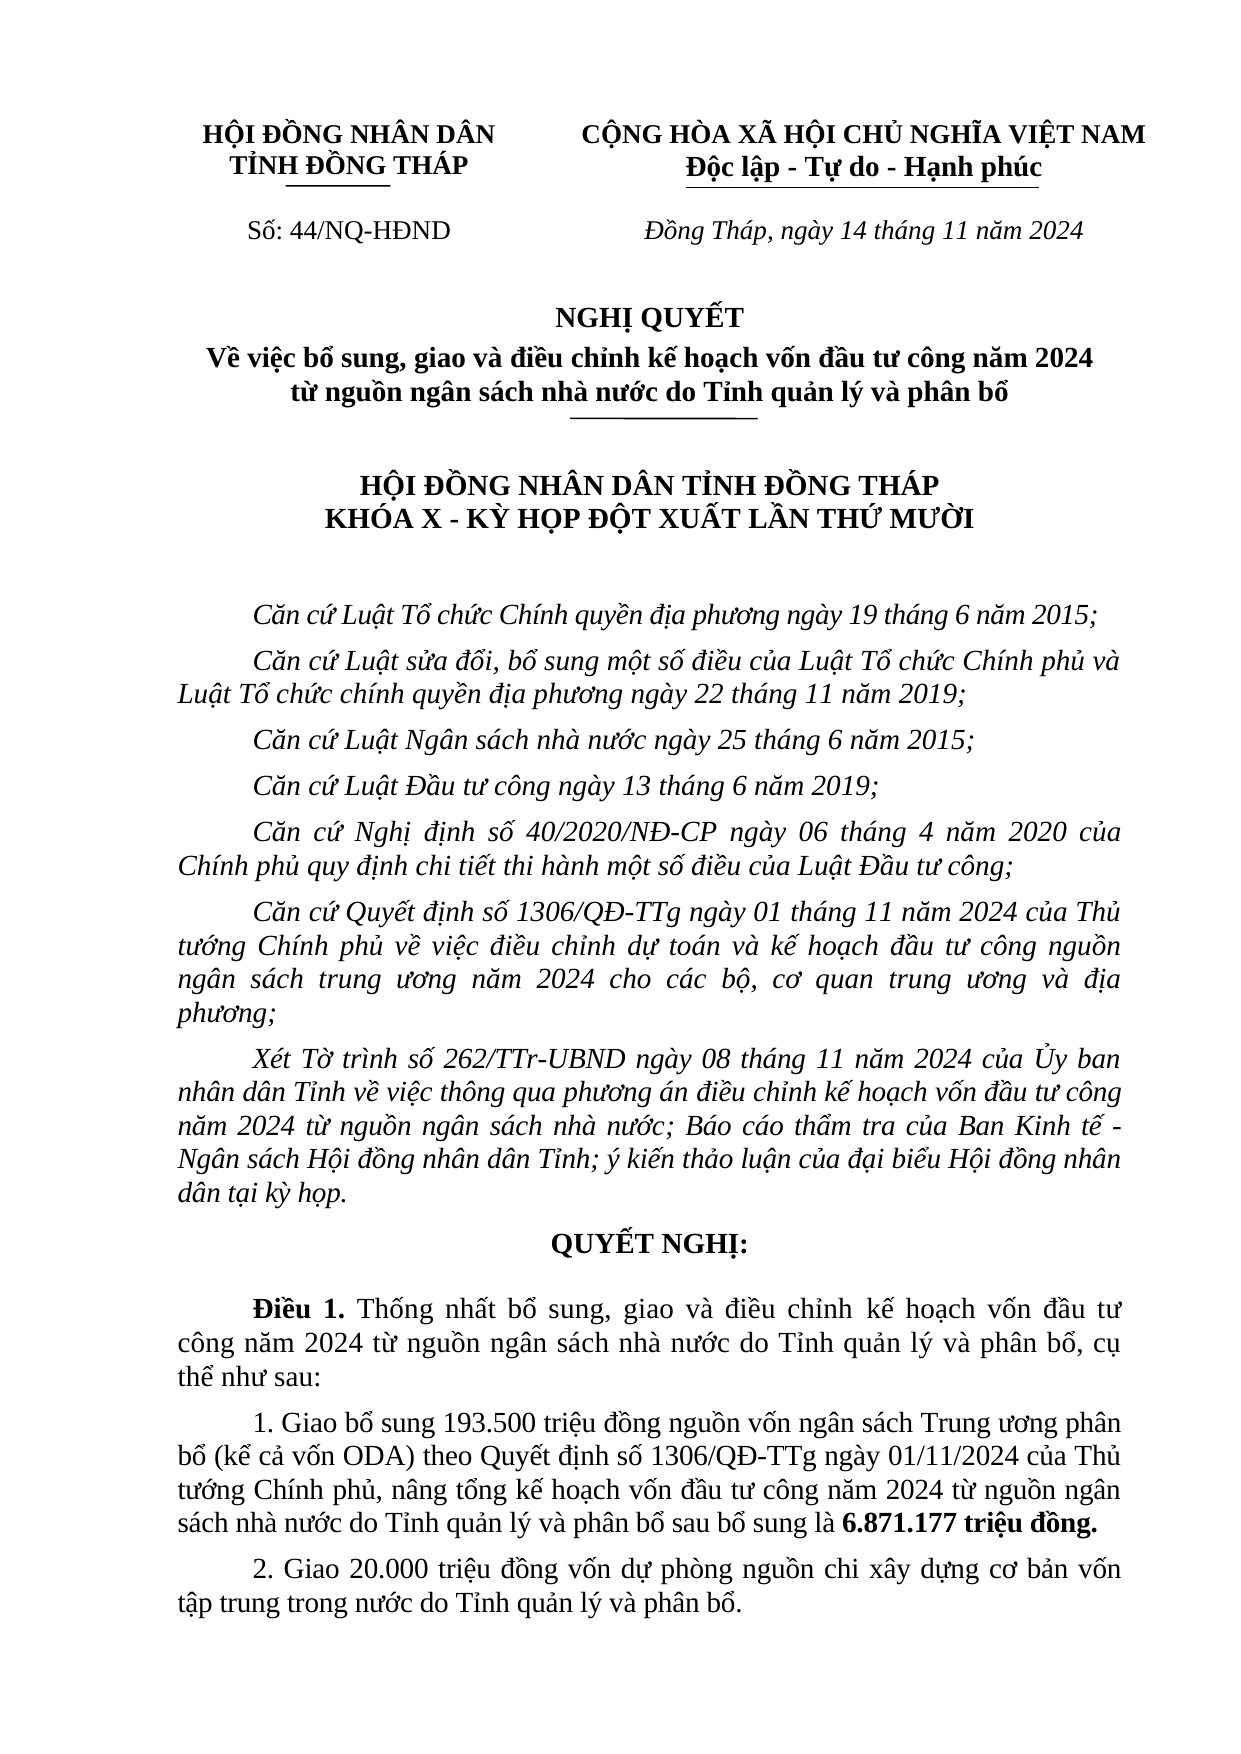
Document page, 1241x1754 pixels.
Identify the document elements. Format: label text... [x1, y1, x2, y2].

text Căn cứ Nghị định số 40/2020/NĐ-CP ngày 06 tháng 4 năm 2020 của Chính phủ quy định chi tiết thi hành một số điều của Luật Đầu tư công; [177, 814, 1122, 882]
table_header HỘI ĐỒNG NHÂN DÂN [166, 118, 531, 149]
text NGHỊ QUYẾT [177, 300, 1122, 334]
text Xét Tờ trình số 262/TTr-UBND ngày 08 tháng 11 năm 2024 của Ủy ban nhân dân Tỉnh về việc thông qua phương án điều chỉnh kế hoạch vốn đầu tư công năm 2024 từ nguồn ngân sách nhà nước; Báo cáo thẩm tra của Ban Kinh tế - Ngân sách Hội đồng nhân dân Tỉnh; ý kiến thảo luận của đại biểu Hội đồng nhân dân tại kỳ họp. [177, 1041, 1122, 1208]
text HỘI ĐỒNG NHÂN DÂN TỈNH ĐỒNG THÁP [177, 468, 1122, 501]
text 1. Giao bổ sung 193.500 triệu đồng nguồn vốn ngân sách Trung ương phân bổ (kể cả vốn ODA) theo Quyết định số 1306/QĐ-TTg ngày 01/11/2024 của Thủ tướng Chính phủ, nâng tổng kế hoạch vốn đầu tư công năm 2024 từ nguồn ngân sách nhà nước do Tỉnh quản lý và phân bổ sau bổ sung là 6.871.177 triệu đồng. [177, 1405, 1122, 1539]
text Điều 1. Thống nhất bổ sung, giao và điều chỉnh kế hoạch vốn đầu tư công năm 2024 từ nguồn ngân sách nhà nước do Tỉnh quản lý và phân bổ, cụ thể như sau: [177, 1292, 1122, 1392]
text Căn cứ Luật Tổ chức Chính quyền địa phương ngày 19 tháng 6 năm 2015; [177, 597, 1122, 630]
text Căn cứ Luật sửa đổi, bổ sung một số điều của Luật Tổ chức Chính phủ và Luật Tổ chức chính quyền địa phương ngày 22 tháng 11 năm 2019; [177, 643, 1122, 710]
text Căn cứ Luật Đầu tư công ngày 13 tháng 6 năm 2019; [177, 768, 1122, 802]
table_cell [166, 183, 531, 214]
text QUYẾT NGHỊ: [177, 1226, 1122, 1259]
table_header CỘNG HÒA XÃ HỘI CHỦ NGHĨA VIỆT NAM [531, 118, 1196, 149]
table_cell Số: 44/NQ-HĐND [166, 214, 531, 267]
text từ nguồn ngân sách nhà nước do Tỉnh quản lý và phân bổ [177, 374, 1122, 407]
table_cell Đồng Tháp, ngày 14 tháng 11 năm 2024 [531, 214, 1196, 267]
table_cell TỈNH ĐỒNG THÁP [166, 149, 531, 183]
table_cell [531, 183, 1196, 214]
text KHÓA X - KỲ HỌP ĐỘT XUẤT LẦN THỨ MƯỜI [177, 501, 1122, 535]
text Căn cứ Luật Ngân sách nhà nước ngày 25 tháng 6 năm 2015; [177, 722, 1122, 756]
text Căn cứ Quyết định số 1306/QĐ-TTg ngày 01 tháng 11 năm 2024 của Thủ tướng Chính phủ về việc điều chỉnh dự toán và kế hoạch đầu tư công nguồn ngân sách trung ương năm 2024 cho các bộ, cơ quan trung ương và địa phương; [177, 894, 1122, 1028]
text Về việc bổ sung, giao và điều chỉnh kế hoạch vốn đầu tư công năm 2024 [177, 340, 1122, 374]
text 2. Giao 20.000 triệu đồng vốn dự phòng nguồn chi xây dựng cơ bản vốn tập trung trong nước do Tỉnh quản lý và phân bổ. [177, 1551, 1122, 1618]
table_cell Độc lập - Tự do - Hạnh phúc [531, 149, 1196, 183]
